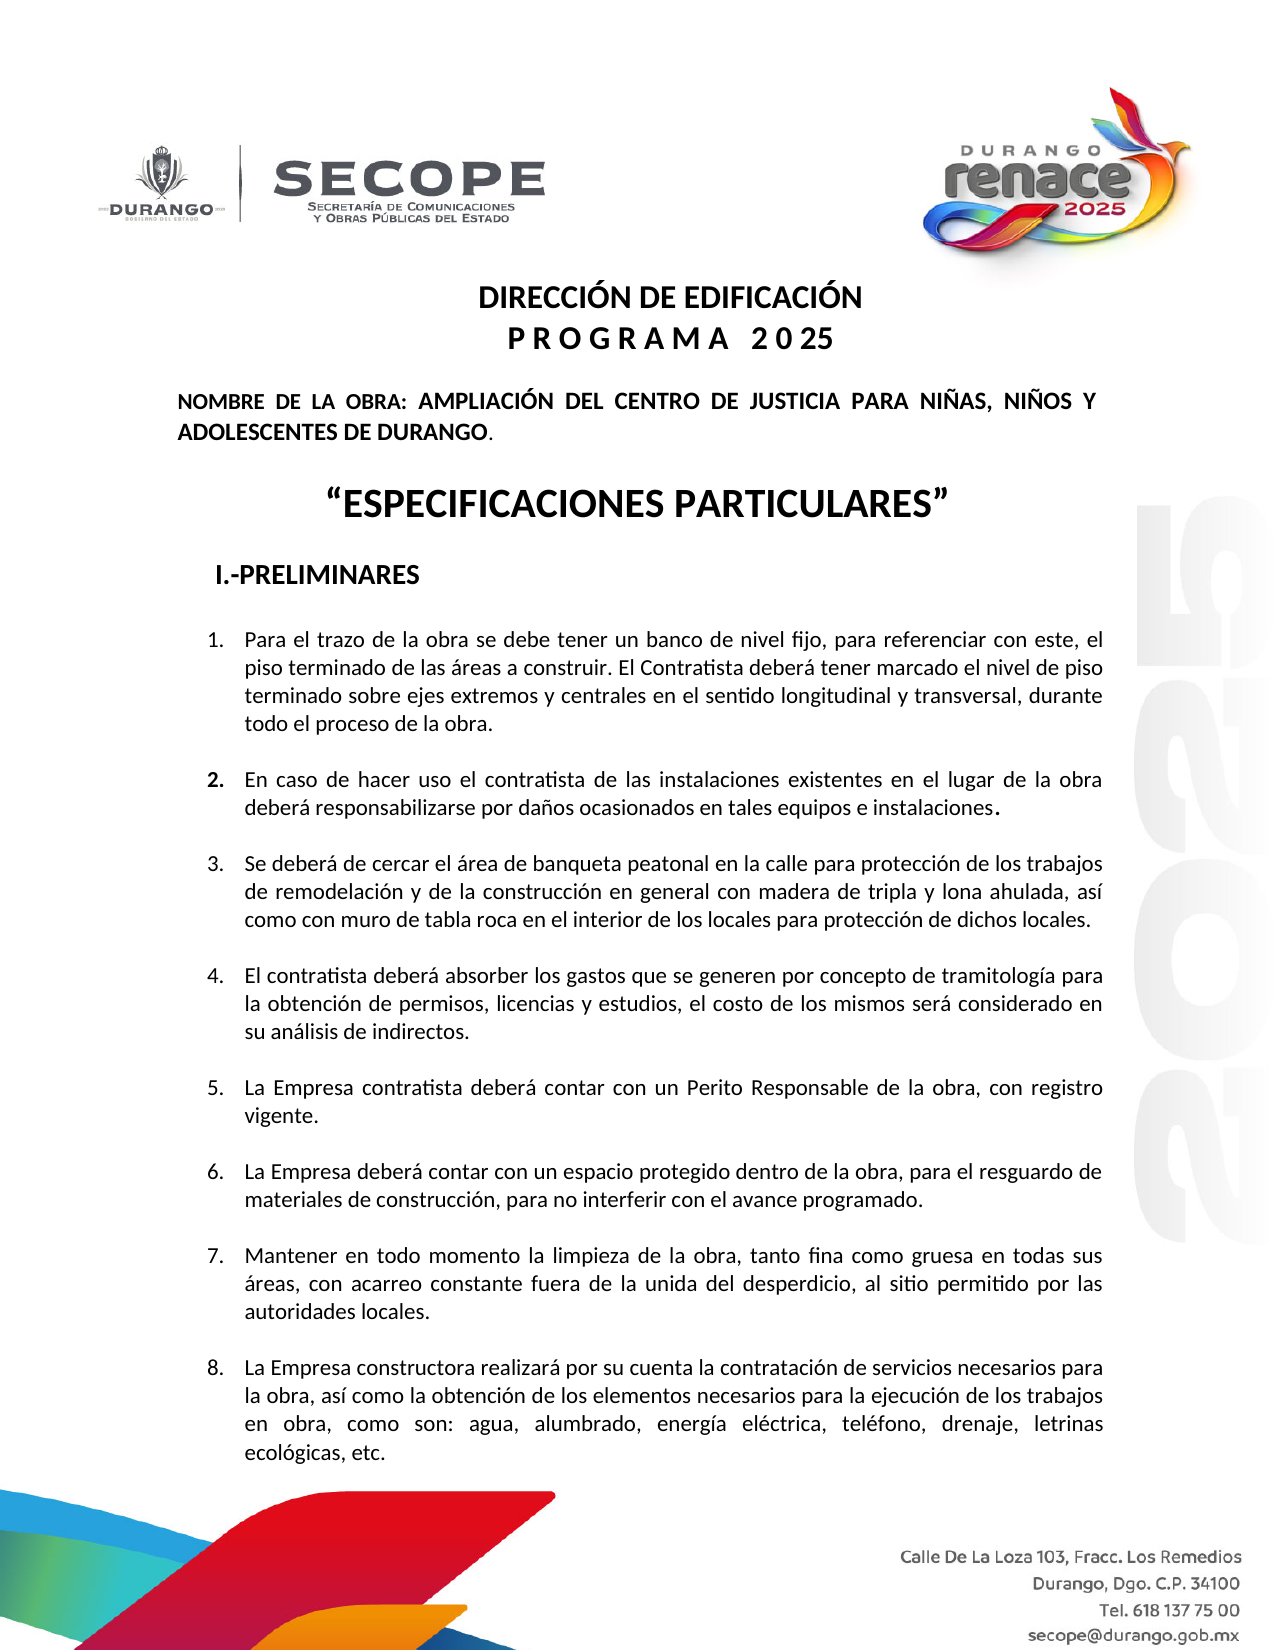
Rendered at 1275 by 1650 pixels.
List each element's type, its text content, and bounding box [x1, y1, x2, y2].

list Se deberá de cercar el área de banqueta peatonal en la calle para protección de los trabajos de remodelación y de la construcción en general con madera de tripla y lona ahulada, así como con muro de tabla roca en el interior de los locales para protección de dichos locales. [207, 849, 1105, 933]
list Mantener en todo momento la limpieza de la obra, tanto fina como gruesa en todas sus áreas, con acarreo constante fuera de la unida del desperdicio, al sitio permitido por las autoridades locales. [207, 1241, 1105, 1326]
picture [0, 39, 1275, 1650]
list constructora realizará por su cuenta la contratación de servicios necesarios para la obra, así como la obtención de los elementos necesarios para la ejecución de los trabajos en obra, como son: agua, alumbrado, energía eléctrica, teléfono, drenaje, letrinas ecológicas, etc. [207, 1353, 1105, 1466]
text “ESPECIFICACIONES PARTICULARES” [177, 477, 1098, 528]
list contratista deberá contar con un Perito Responsable de la obra, con registro vigente. [207, 1073, 1105, 1129]
list Para el trazo de la obra se debe tener un banco de nivel fijo, para referenciar con este, el piso terminado de las áreas a construir. El Contratista deberá tener marcado el nivel de piso terminado sobre ejes extremos y centrales en el sentido longitudinal y transversal, durante todo el proceso de la obra. [207, 625, 1105, 737]
subtitle P R O G R A M A 2 0 25 [236, 317, 1105, 357]
list En caso de hacer uso el contratista de las instalaciones existentes en el lugar de la obra deberá responsabilizarse por daños ocasionados en tales equipos e instalaciones. [207, 765, 1105, 821]
list El contratista deberá absorber los gastos que se generen por concepto de tramitología para la obtención de permisos, licencias y estudios, el costo de los mismos será considerado en su análisis de indirectos. [207, 961, 1105, 1045]
text NOMBRE DE LA OBRA: AMPLIACIÓN DEL CENTRO DE JUSTICIA PARA NIÑAS, NIÑOS Y ADOLESCENTES DE DURANGO. [177, 385, 1098, 446]
text I.-PRELIMINARES [215, 556, 1105, 591]
list deberá contar con un espacio protegido dentro de la obra, para el resguardo de materiales de construcción, para no interferir con el avance programado. [207, 1157, 1105, 1213]
subtitle DIRECCIÓN DE EDIFICACIÓN [236, 276, 1105, 317]
